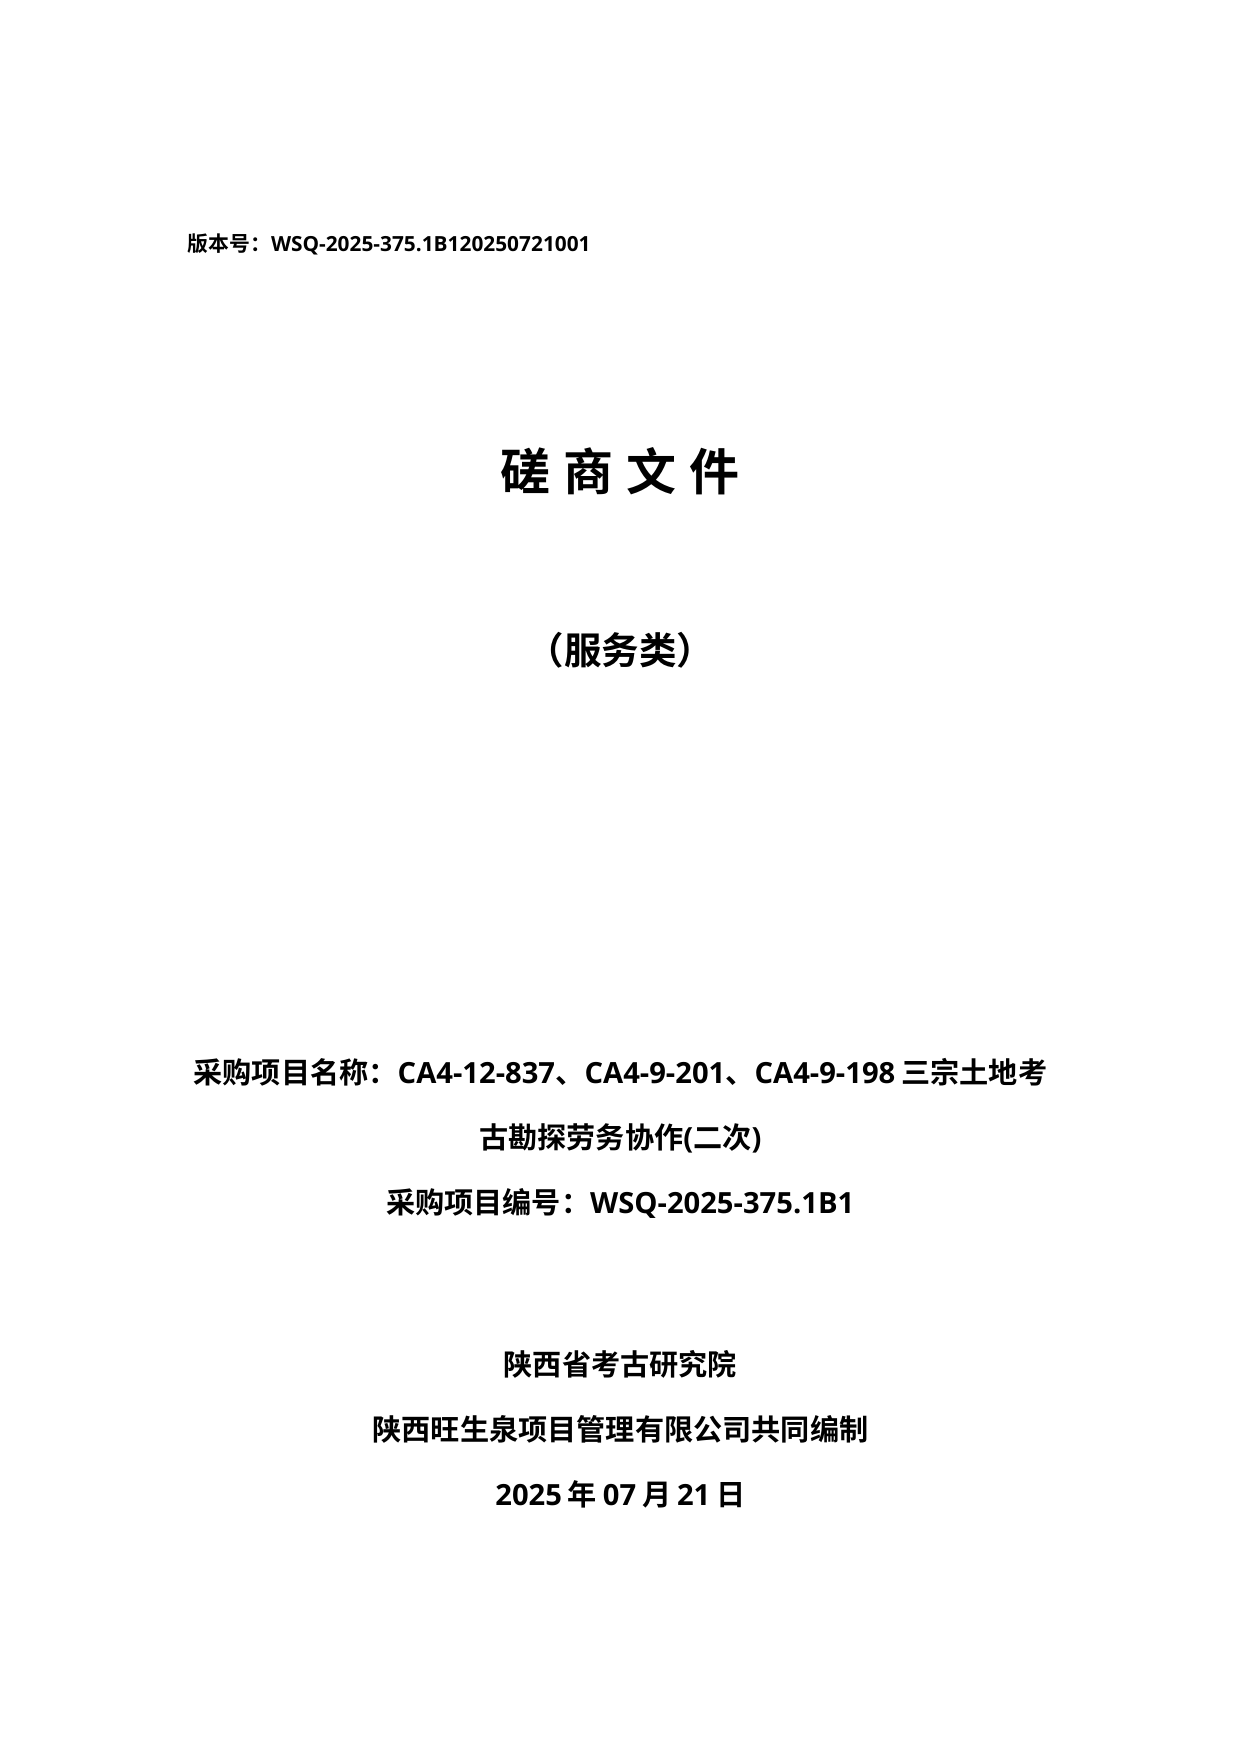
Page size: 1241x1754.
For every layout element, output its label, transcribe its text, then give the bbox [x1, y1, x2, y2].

text （服务类） [187, 617, 1053, 1039]
text 陕西旺生泉项目管理有限公司共同编制 [187, 1397, 1053, 1462]
text 2025年07月21日 [187, 1462, 1053, 1527]
text 采购项目名称：CA4-12-837、CA4-9-201、CA4-9-198三宗土地考古勘探劳务协作(二次) [187, 1039, 1053, 1169]
text 磋 商 文 件 [187, 422, 1053, 617]
text 版本号：WSQ-2025-375.1B120250721001 [187, 227, 1053, 422]
text 采购项目编号：WSQ-2025-375.1B1 [187, 1169, 1053, 1332]
text 陕西省考古研究院 [187, 1332, 1053, 1397]
